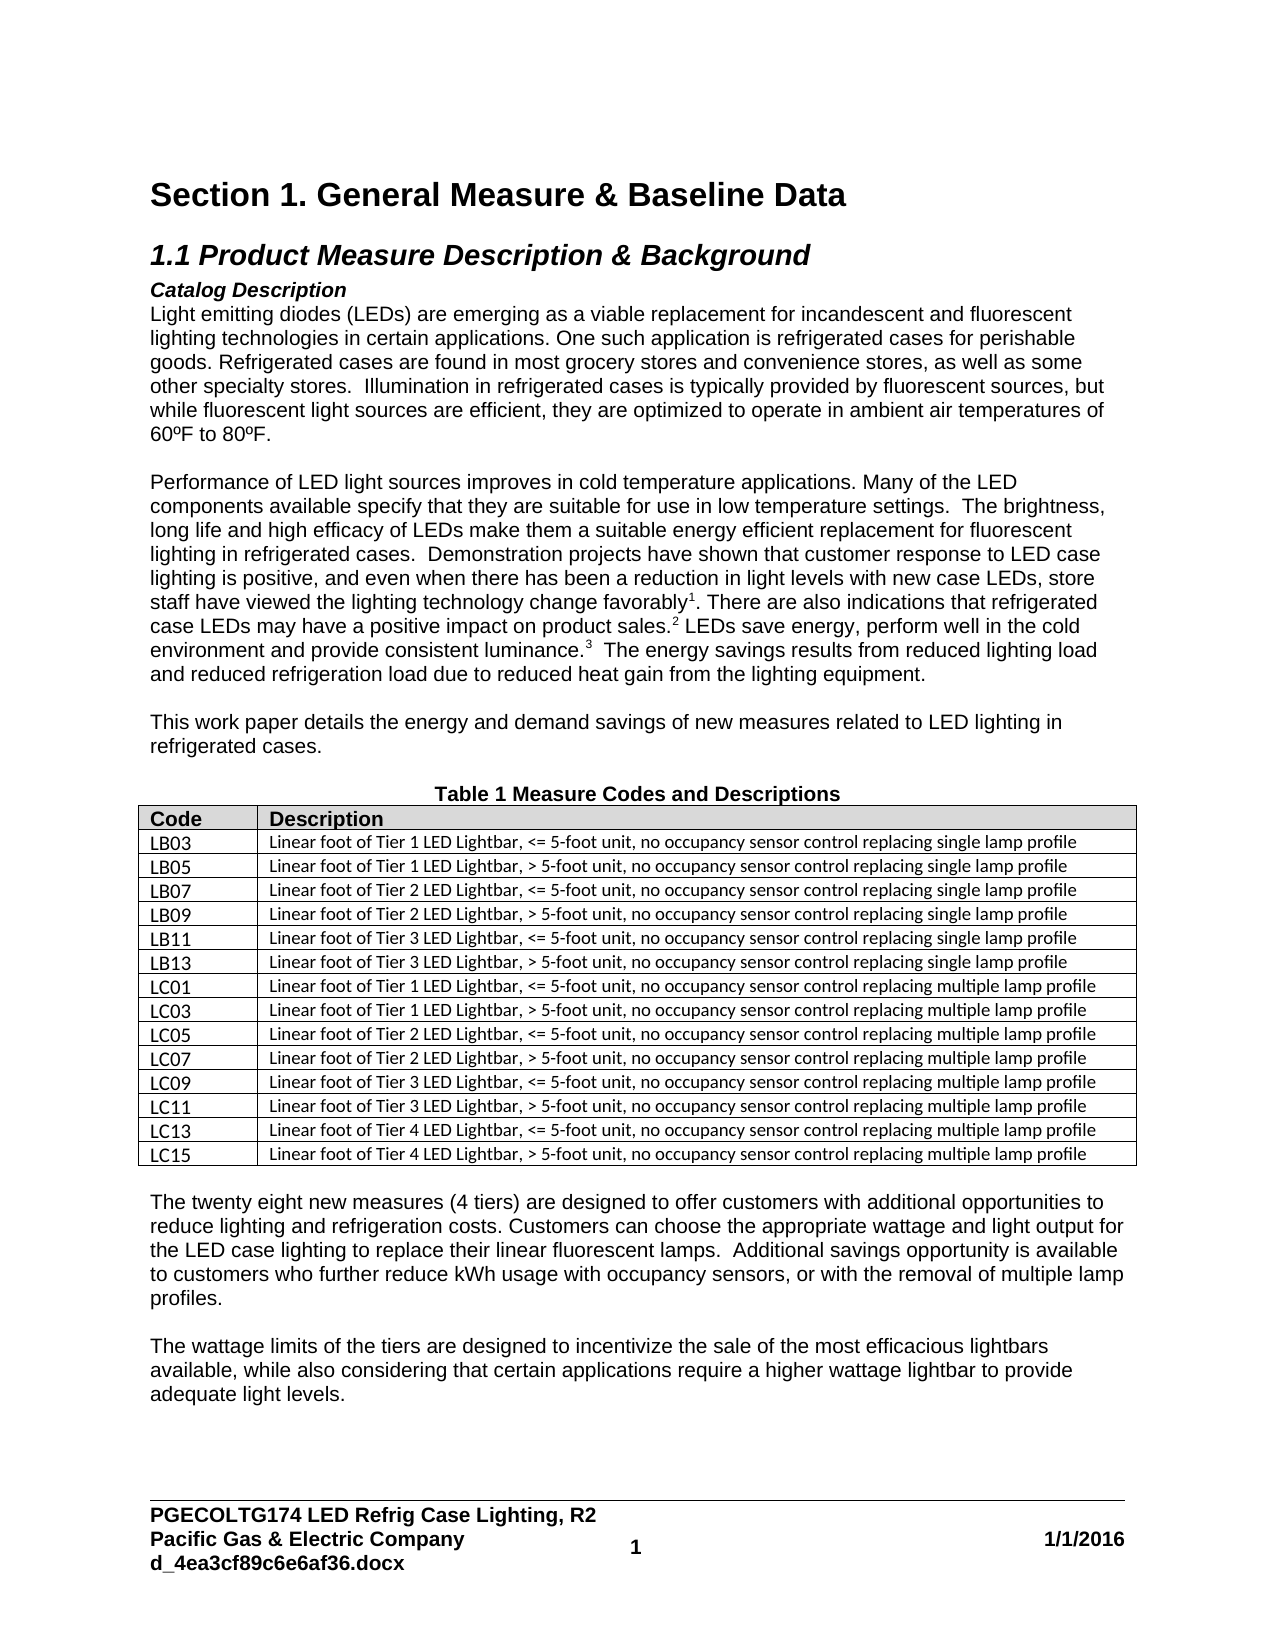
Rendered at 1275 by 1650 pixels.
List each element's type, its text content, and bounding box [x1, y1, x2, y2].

text Light emitting diodes (LEDs) are emerging as a viable replacement for incandescent and fluorescent lighting technologies in certain applications. One such application is refrigerated cases for perishable goods. Refrigerated cases are found in most grocery stores and convenience stores, as well as some other specialty stores. Illumination in refrigerated cases is typically provided by fluorescent sources, but while fluorescent light sources are efficient, they are optimized to operate in ambient air temperatures of 60ºF to 80ºF. [150, 302, 1125, 446]
table_header Description [258, 806, 1136, 829]
table_cell LC09 [139, 1070, 257, 1093]
table_cell Linear foot of Tier 2 LED Lightbar, > 5-foot unit, no occupancy sensor control replacing multiple lamp profile [258, 1046, 1136, 1069]
table_cell Linear foot of Tier 1 LED Lightbar, > 5-foot unit, no occupancy sensor control replacing single lamp profile [258, 854, 1136, 877]
table_cell Linear foot of Tier 1 LED Lightbar, <= 5-foot unit, no occupancy sensor control replacing single lamp profile [258, 830, 1136, 853]
subtitle Section 1. General Measure & Baseline Data [150, 175, 1125, 213]
text Performance of LED light sources improves in cold temperature applications. Many of the LED components available specify that they are suitable for use in low temperature settings. The brightness, long life and high efficacy of LEDs make them a suitable energy efficient replacement for fluorescent lighting in refrigerated cases. Demonstration projects have shown that customer response to LED case lighting is positive, and even when there has been a reduction in light levels with new case LEDs, store staff have viewed the lighting technology change favorably. There are also indications that refrigerated case LEDs may have a positive impact on product sales. LEDs save energy, perform well in the cold environment and provide consistent luminance. The energy savings results from reduced lighting load and reduced refrigeration load due to reduced heat gain from the lighting equipment. [150, 470, 1125, 686]
table_cell Linear foot of Tier 1 LED Lightbar, <= 5-foot unit, no occupancy sensor control replacing multiple lamp profile [258, 974, 1136, 997]
table_cell LC01 [139, 974, 257, 997]
table_cell Linear foot of Tier 2 LED Lightbar, <= 5-foot unit, no occupancy sensor control replacing multiple lamp profile [258, 1022, 1136, 1045]
table_cell LC13 [139, 1118, 257, 1141]
text Catalog Description [150, 278, 1125, 302]
table_cell LB11 [139, 926, 257, 949]
table_cell Linear foot of Tier 1 LED Lightbar, > 5-foot unit, no occupancy sensor control replacing multiple lamp profile [258, 998, 1136, 1021]
table_cell LC07 [139, 1046, 257, 1069]
table_cell LC11 [139, 1094, 257, 1117]
table_cell LB03 [139, 830, 257, 853]
text This work paper details the energy and demand savings of new measures related to LED lighting in refrigerated cases. [150, 709, 1125, 757]
table_cell LB13 [139, 950, 257, 973]
table_cell Linear foot of Tier 3 LED Lightbar, > 5-foot unit, no occupancy sensor control replacing multiple lamp profile [258, 1094, 1136, 1117]
table_cell LC05 [139, 1022, 257, 1045]
table_cell Linear foot of Tier 2 LED Lightbar, <= 5-foot unit, no occupancy sensor control replacing single lamp profile [258, 878, 1136, 901]
table_cell LB07 [139, 878, 257, 901]
subtitle 1.1 Product Measure Description & Background [150, 238, 1125, 272]
table_cell Linear foot of Tier 2 LED Lightbar, > 5-foot unit, no occupancy sensor control replacing single lamp profile [258, 902, 1136, 925]
table_cell Linear foot of Tier 3 LED Lightbar, > 5-foot unit, no occupancy sensor control replacing single lamp profile [258, 950, 1136, 973]
text The wattage limits of the tiers are designed to incentivize the sale of the most efficacious lightbars available, while also considering that certain applications require a higher wattage lightbar to provide adequate light levels. [150, 1333, 1125, 1405]
text The twenty eight new measures (4 tiers) are designed to offer customers with additional opportunities to reduce lighting and refrigeration costs. Customers can choose the appropriate wattage and light output for the LED case lighting to replace their linear fluorescent lamps. Additional savings opportunity is available to customers who further reduce kWh usage with occupancy sensors, or with the removal of multiple lamp profiles. [150, 1190, 1125, 1309]
table_cell Linear foot of Tier 3 LED Lightbar, <= 5-foot unit, no occupancy sensor control replacing single lamp profile [258, 926, 1136, 949]
table_cell Linear foot of Tier 4 LED Lightbar, > 5-foot unit, no occupancy sensor control replacing multiple lamp profile [258, 1142, 1136, 1165]
table_cell Linear foot of Tier 3 LED Lightbar, <= 5-foot unit, no occupancy sensor control replacing multiple lamp profile [258, 1070, 1136, 1093]
table_cell LB09 [139, 902, 257, 925]
table_header Code [139, 806, 257, 829]
table_cell Linear foot of Tier 4 LED Lightbar, <= 5-foot unit, no occupancy sensor control replacing multiple lamp profile [258, 1118, 1136, 1141]
table_cell LC15 [139, 1142, 257, 1165]
table_cell LC03 [139, 998, 257, 1021]
table_cell LB05 [139, 854, 257, 877]
